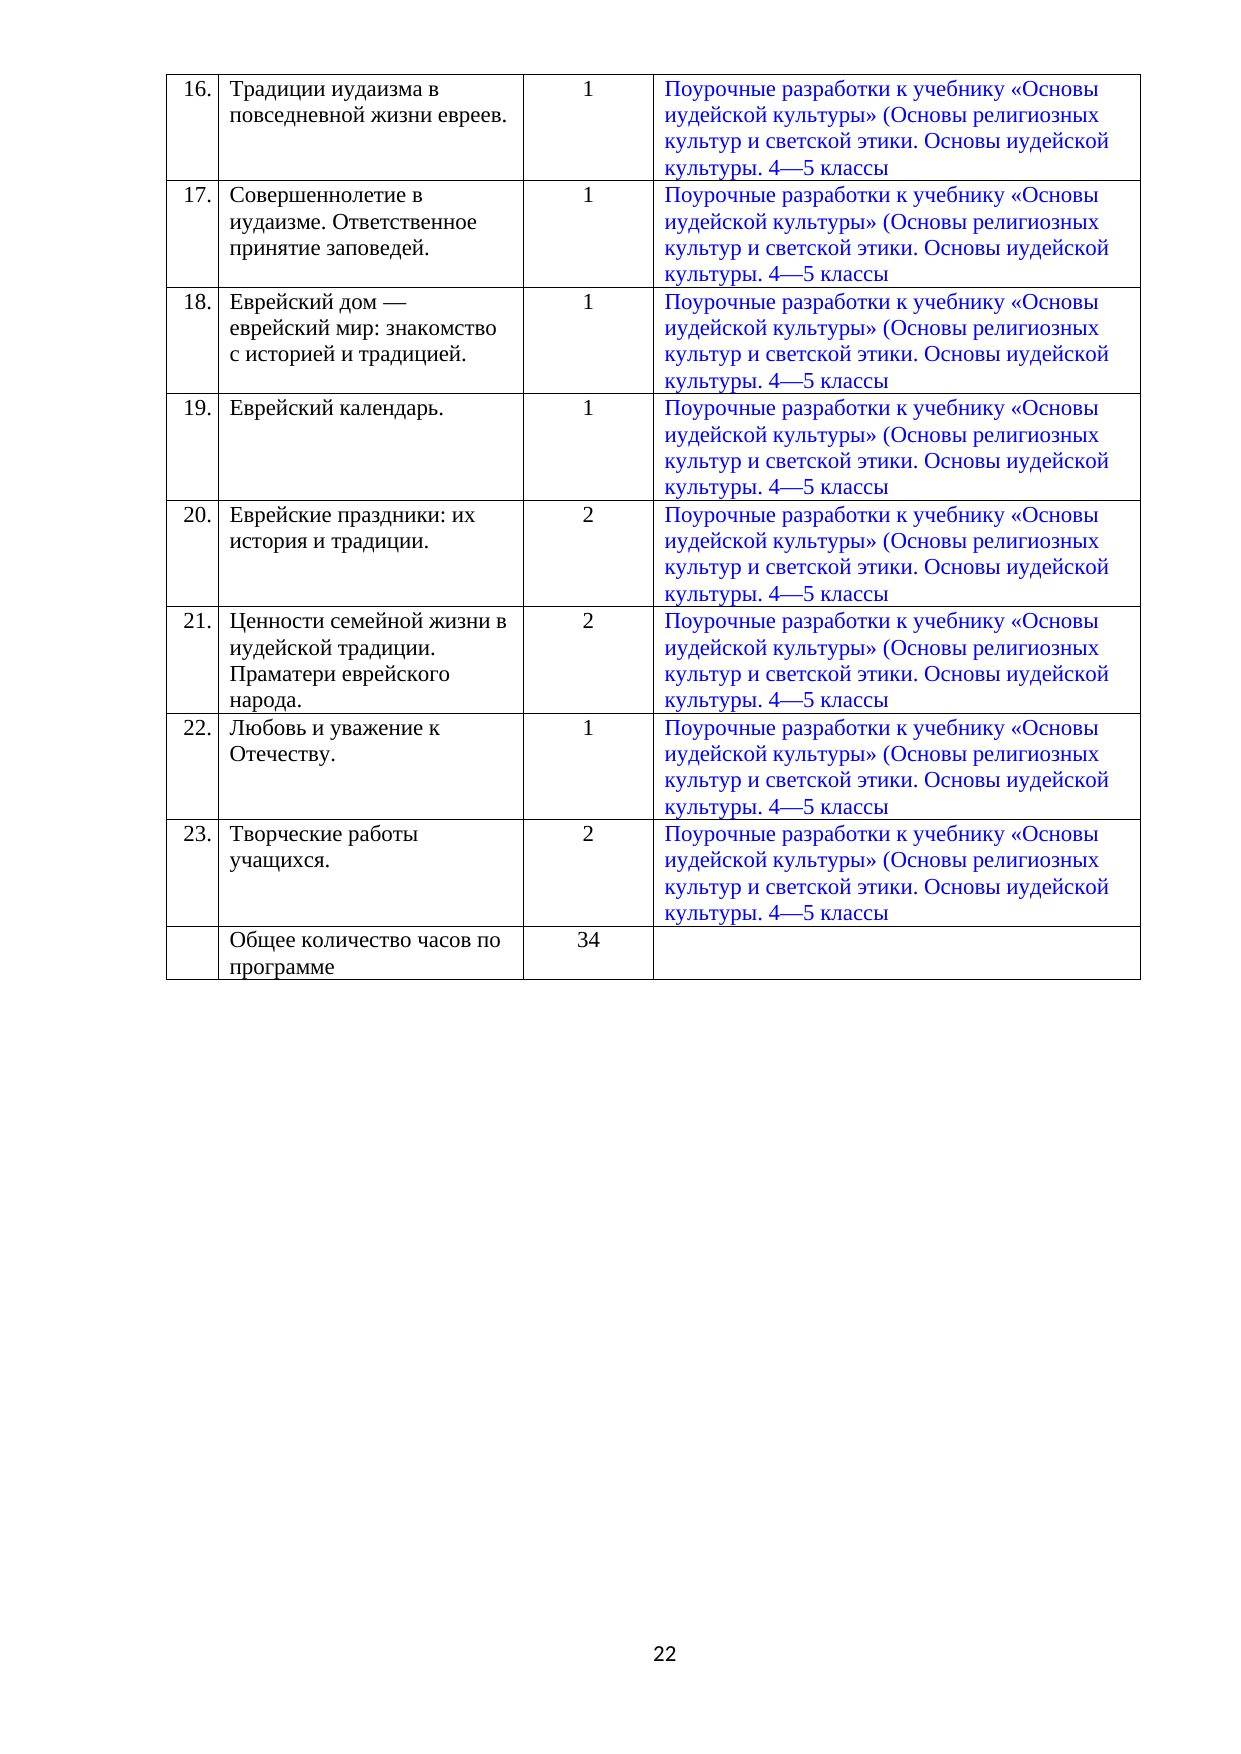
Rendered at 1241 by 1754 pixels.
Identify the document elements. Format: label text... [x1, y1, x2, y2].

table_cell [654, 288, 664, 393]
table_cell Еврейские праздники: их история и традиции. [219, 501, 523, 606]
table_cell [167, 607, 218, 713]
table_cell Любовь и уважение к Отечеству. [219, 714, 523, 819]
table_cell [167, 181, 218, 287]
table_cell [654, 927, 1140, 979]
table_cell Поурочные разработки к учебнику «Основы иудейской культуры» (Основы религиозных культур и светской этики. Основы иудейской культуры. 4—5 классы [889, 394, 1140, 500]
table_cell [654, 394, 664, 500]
table_cell Творческие работы учащихся. [219, 820, 523, 926]
table_cell [167, 75, 218, 180]
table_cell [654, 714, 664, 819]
table_cell Совершеннолетие в иудаизме. Ответственное принятие заповедей. [219, 181, 523, 287]
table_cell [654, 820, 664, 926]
table_cell 34 [524, 927, 653, 979]
table_cell [167, 927, 218, 979]
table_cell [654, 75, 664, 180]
table_cell Поурочные разработки к учебнику «Основы иудейской культуры» (Основы религиозных культур и светской этики. Основы иудейской культуры. 4—5 классы [889, 181, 1140, 287]
table_cell Поурочные разработки к учебнику «Основы иудейской культуры» (Основы религиозных культур и светской этики. Основы иудейской культуры. 4—5 классы [889, 820, 1140, 926]
table_cell [167, 288, 218, 393]
table_cell Поурочные разработки к учебнику «Основы иудейской культуры» (Основы религиозных культур и светской этики. Основы иудейской культуры. 4—5 классы [654, 501, 1140, 606]
table_cell Поурочные разработки к учебнику «Основы иудейской культуры» (Основы религиозных культур и светской этики. Основы иудейской культуры. 4—5 классы [889, 714, 1140, 819]
table_cell 2 [524, 501, 653, 606]
table_cell [167, 714, 218, 819]
table_cell 1 [524, 714, 653, 819]
table_cell 1 [524, 394, 653, 500]
table_cell Традиции иудаизма в повседневной жизни евреев. [219, 75, 523, 180]
table_cell 2 [524, 607, 653, 713]
table_cell Еврейский календарь. [219, 394, 523, 500]
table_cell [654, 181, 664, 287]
table_cell Ценности семейной жизни в иудейской традиции. Праматери еврейского народа. [219, 607, 523, 713]
table_cell 2 [524, 820, 653, 926]
table_cell [167, 501, 218, 606]
table_cell [167, 820, 218, 926]
table_cell [167, 394, 218, 500]
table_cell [889, 75, 1140, 180]
table_cell 1 [524, 75, 653, 180]
table_cell Еврейский дом — еврейский мир: знакомство с историей и традицией. [219, 288, 523, 393]
table_cell 1 [524, 288, 653, 393]
table_cell Поурочные разработки к учебнику «Основы иудейской культуры» (Основы религиозных культур и светской этики. Основы иудейской культуры. 4—5 классы [889, 288, 1140, 393]
table_cell Общее количество часов по программе [219, 927, 523, 979]
table_cell 1 [524, 181, 653, 287]
table_cell Поурочные разработки к учебнику «Основы иудейской культуры» (Основы религиозных культур и светской этики. Основы иудейской культуры. 4—5 классы [654, 607, 1140, 713]
